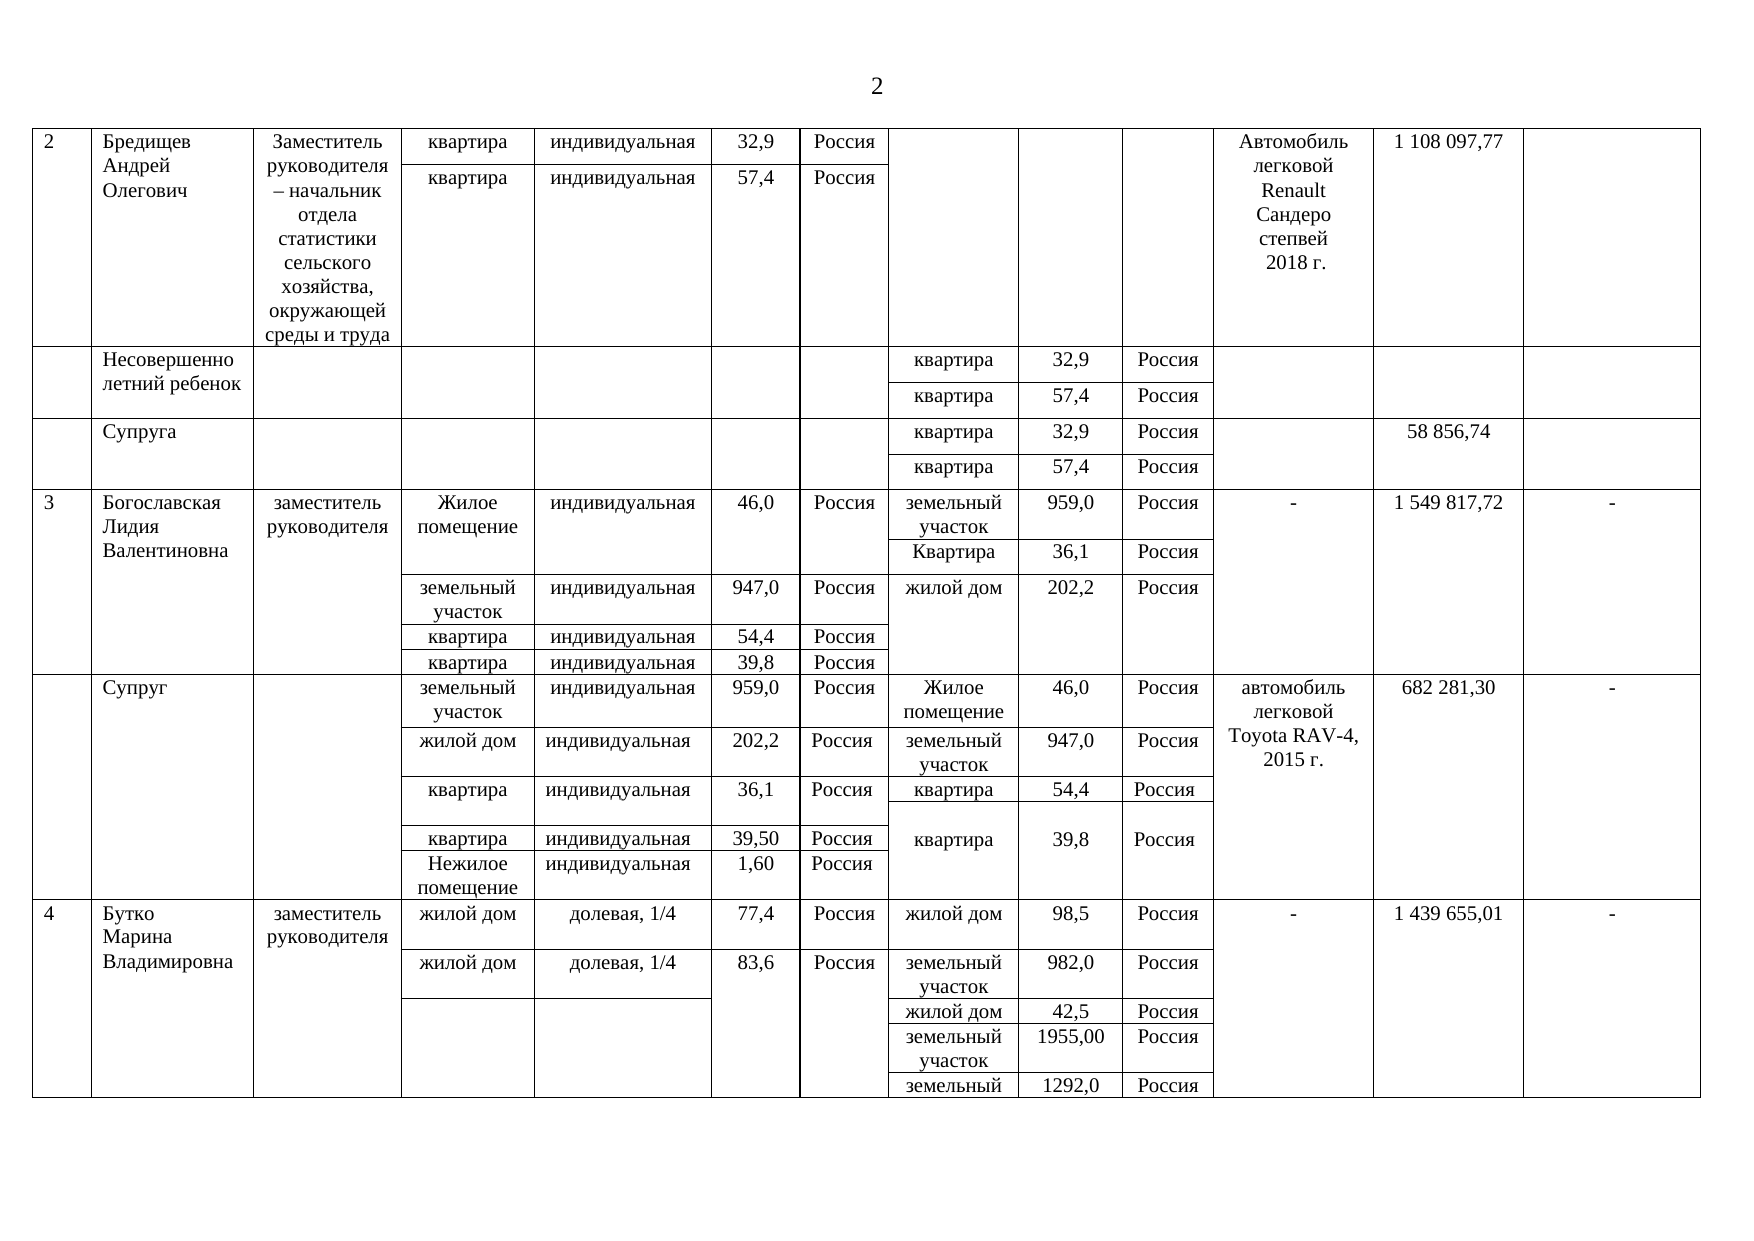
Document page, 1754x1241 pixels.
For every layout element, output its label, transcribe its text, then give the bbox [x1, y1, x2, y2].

table_cell земельный участок [889, 728, 1018, 776]
table_cell квартира [889, 383, 1018, 418]
table_cell [889, 129, 1018, 346]
table_cell Россия [1123, 575, 1213, 674]
table_cell Россия [1123, 419, 1213, 453]
table_cell Несовершеннолетний ребенок [92, 347, 253, 418]
table_cell Россия [801, 625, 888, 648]
table_cell 982,0 [1019, 950, 1122, 998]
table_cell Нежилое помещение [402, 851, 534, 899]
table_cell 202,2 [712, 728, 799, 776]
table_cell Россия [1123, 777, 1213, 801]
table_cell Россия [801, 950, 888, 1097]
table_cell 46,0 [1019, 675, 1122, 727]
table_cell [33, 419, 91, 489]
table_cell Россия [801, 675, 888, 727]
table_cell Бутко Марина Владимировна [92, 900, 253, 1097]
table_cell Россия [801, 851, 888, 899]
table_cell - [1524, 490, 1700, 674]
table_cell [33, 347, 91, 418]
table_cell квартира [402, 625, 534, 648]
table_cell [1123, 129, 1213, 346]
table_cell 83,6 [712, 950, 799, 1097]
table_cell долевая, 1/4 [535, 950, 711, 998]
table_cell квартира [402, 165, 534, 346]
table_cell Супруг [92, 675, 253, 899]
table_cell жилой дом [402, 950, 534, 998]
table_cell Россия [801, 826, 888, 850]
table_cell Россия [801, 165, 888, 346]
table_cell - [1214, 490, 1373, 674]
table_cell 46,0 [712, 490, 799, 574]
table_cell индивидуальная [535, 625, 711, 648]
table_cell индивидуальная [535, 826, 711, 850]
table_cell 4 [33, 900, 91, 1097]
table_cell 1 108 097,77 [1374, 129, 1523, 346]
table_cell Россия [801, 777, 888, 825]
table_cell земельный участок [402, 575, 534, 623]
table_cell Заместитель руководителя – начальник отдела статистики сельского хозяйства, окружающей среды и труда [254, 129, 401, 346]
table_cell Супруга [92, 419, 253, 489]
table_cell Россия [1123, 347, 1213, 382]
table_cell Жилое помещение [402, 490, 534, 574]
table_cell Россия [1123, 540, 1213, 574]
table_cell Россия [1123, 455, 1213, 489]
table_cell 2 [33, 129, 91, 346]
table_cell индивидуальная [535, 575, 711, 623]
table_cell [1374, 347, 1523, 418]
table_cell 1 549 817,72 [1374, 490, 1523, 674]
table_cell [402, 419, 534, 489]
table_cell квартира [889, 419, 1018, 453]
table_cell 1292,0 [1019, 1073, 1122, 1097]
table_cell Россия [1123, 728, 1213, 776]
table_cell [402, 347, 534, 418]
table_cell [1524, 347, 1700, 418]
table_cell 39,50 [712, 826, 799, 850]
table_cell жилой дом [402, 900, 534, 948]
table_cell земельный участок [889, 1073, 1018, 1097]
table_cell 36,1 [712, 777, 799, 825]
table_cell 959,0 [1019, 490, 1122, 538]
table_cell Россия [801, 575, 888, 623]
table_cell индивидуальная [535, 490, 711, 574]
table_cell Россия [1123, 900, 1213, 948]
table_cell квартира [889, 347, 1018, 382]
table_cell [712, 347, 799, 418]
table_cell 947,0 [712, 575, 799, 623]
table_cell 54,4 [1019, 777, 1122, 801]
table_cell заместитель руководителя [254, 900, 401, 1097]
table_cell индивидуальная [535, 728, 711, 776]
table_cell квартира [889, 455, 1018, 489]
table_cell Россия [1123, 490, 1213, 538]
table_cell Россия [1123, 1024, 1213, 1072]
table_cell Россия [801, 129, 888, 164]
table_cell [402, 999, 534, 1097]
table_cell 32,9 [1019, 347, 1122, 382]
table_cell [254, 347, 401, 418]
table_cell Квартира [889, 540, 1018, 574]
table_cell 58 856,74 [1374, 419, 1523, 489]
table_cell [33, 675, 91, 899]
table_cell 39,8 [712, 650, 799, 674]
table_cell 77,4 [712, 900, 799, 948]
table_cell [535, 347, 711, 418]
table_cell долевая, 1/4 [535, 900, 711, 948]
table_cell Россия [801, 650, 888, 674]
table_cell Россия [1123, 675, 1213, 727]
table_cell 57,4 [712, 165, 799, 346]
table_cell Россия [1123, 1073, 1213, 1097]
table_cell 57,4 [1019, 455, 1122, 489]
table_cell [535, 419, 711, 489]
table_cell Россия [801, 728, 888, 776]
table_cell Россия [801, 900, 888, 948]
table_cell [254, 419, 401, 489]
table_cell Россия [1123, 383, 1213, 418]
table_cell 202,2 [1019, 575, 1122, 674]
table_cell квартира [402, 650, 534, 674]
table_cell жилой дом [889, 999, 1018, 1023]
table_cell индивидуальная [535, 129, 711, 164]
table_cell индивидуальная [535, 777, 711, 825]
table_cell 1 439 655,01 [1374, 900, 1523, 1097]
table_cell индивидуальная [535, 675, 711, 727]
table_cell 3 [33, 490, 91, 674]
table_cell [801, 347, 888, 418]
table_cell квартира [889, 777, 1018, 801]
table_cell [1019, 129, 1122, 346]
table_cell 57,4 [1019, 383, 1122, 418]
table_cell индивидуальная [535, 650, 711, 674]
table_cell 36,1 [1019, 540, 1122, 574]
table_cell земельный участок [889, 950, 1018, 998]
table_cell - [1524, 675, 1700, 899]
table_cell 1955,00 [1019, 1024, 1122, 1072]
table_cell земельный участок [889, 1024, 1018, 1072]
table_cell Бредищев Андрей Олегович [92, 129, 253, 346]
table_cell Богославская Лидия Валентиновна [92, 490, 253, 674]
table_cell - [1524, 900, 1700, 1097]
table_cell Россия [1123, 999, 1213, 1023]
table_cell Жилое помещение [889, 675, 1018, 727]
table_cell - [1214, 900, 1373, 1097]
table_cell автомобиль легковой Toyota RAV-4, 2015 г. [1214, 675, 1373, 899]
table_cell Россия [1123, 802, 1213, 899]
table_cell Россия [801, 490, 888, 574]
table_cell 959,0 [712, 675, 799, 727]
table_cell заместитель руководителя [254, 490, 401, 674]
table_cell 32,9 [712, 129, 799, 164]
table_cell 947,0 [1019, 728, 1122, 776]
table_cell Россия [1123, 950, 1213, 998]
table_cell 54,4 [712, 625, 799, 648]
table_cell квартира [402, 129, 534, 164]
table_cell [1524, 129, 1700, 346]
table_cell 39,8 [1019, 802, 1122, 899]
table_cell [801, 419, 888, 489]
table_cell [712, 419, 799, 489]
table_cell 682 281,30 [1374, 675, 1523, 899]
table_cell жилой дом [402, 728, 534, 776]
table_cell жилой дом [889, 575, 1018, 674]
table_cell земельный участок [889, 490, 1018, 538]
table_cell земельный участок [402, 675, 534, 727]
table_cell квартира [889, 802, 1018, 899]
table_cell Автомобиль легковой Renault Сандеро степвей 2018 г. [1214, 129, 1373, 346]
table_cell квартира [402, 826, 534, 850]
table_cell квартира [402, 777, 534, 825]
table_cell индивидуальная [535, 165, 711, 346]
table_cell 1,60 [712, 851, 799, 899]
table_cell [254, 675, 401, 899]
table_cell 32,9 [1019, 419, 1122, 453]
table_cell [1214, 419, 1373, 489]
table_cell [1214, 347, 1373, 418]
table_cell [1524, 419, 1700, 489]
table_cell 42,5 [1019, 999, 1122, 1023]
table_cell индивидуальная [535, 851, 711, 899]
table_cell 98,5 [1019, 900, 1122, 948]
table_cell жилой дом [889, 900, 1018, 948]
table_cell [535, 999, 711, 1097]
